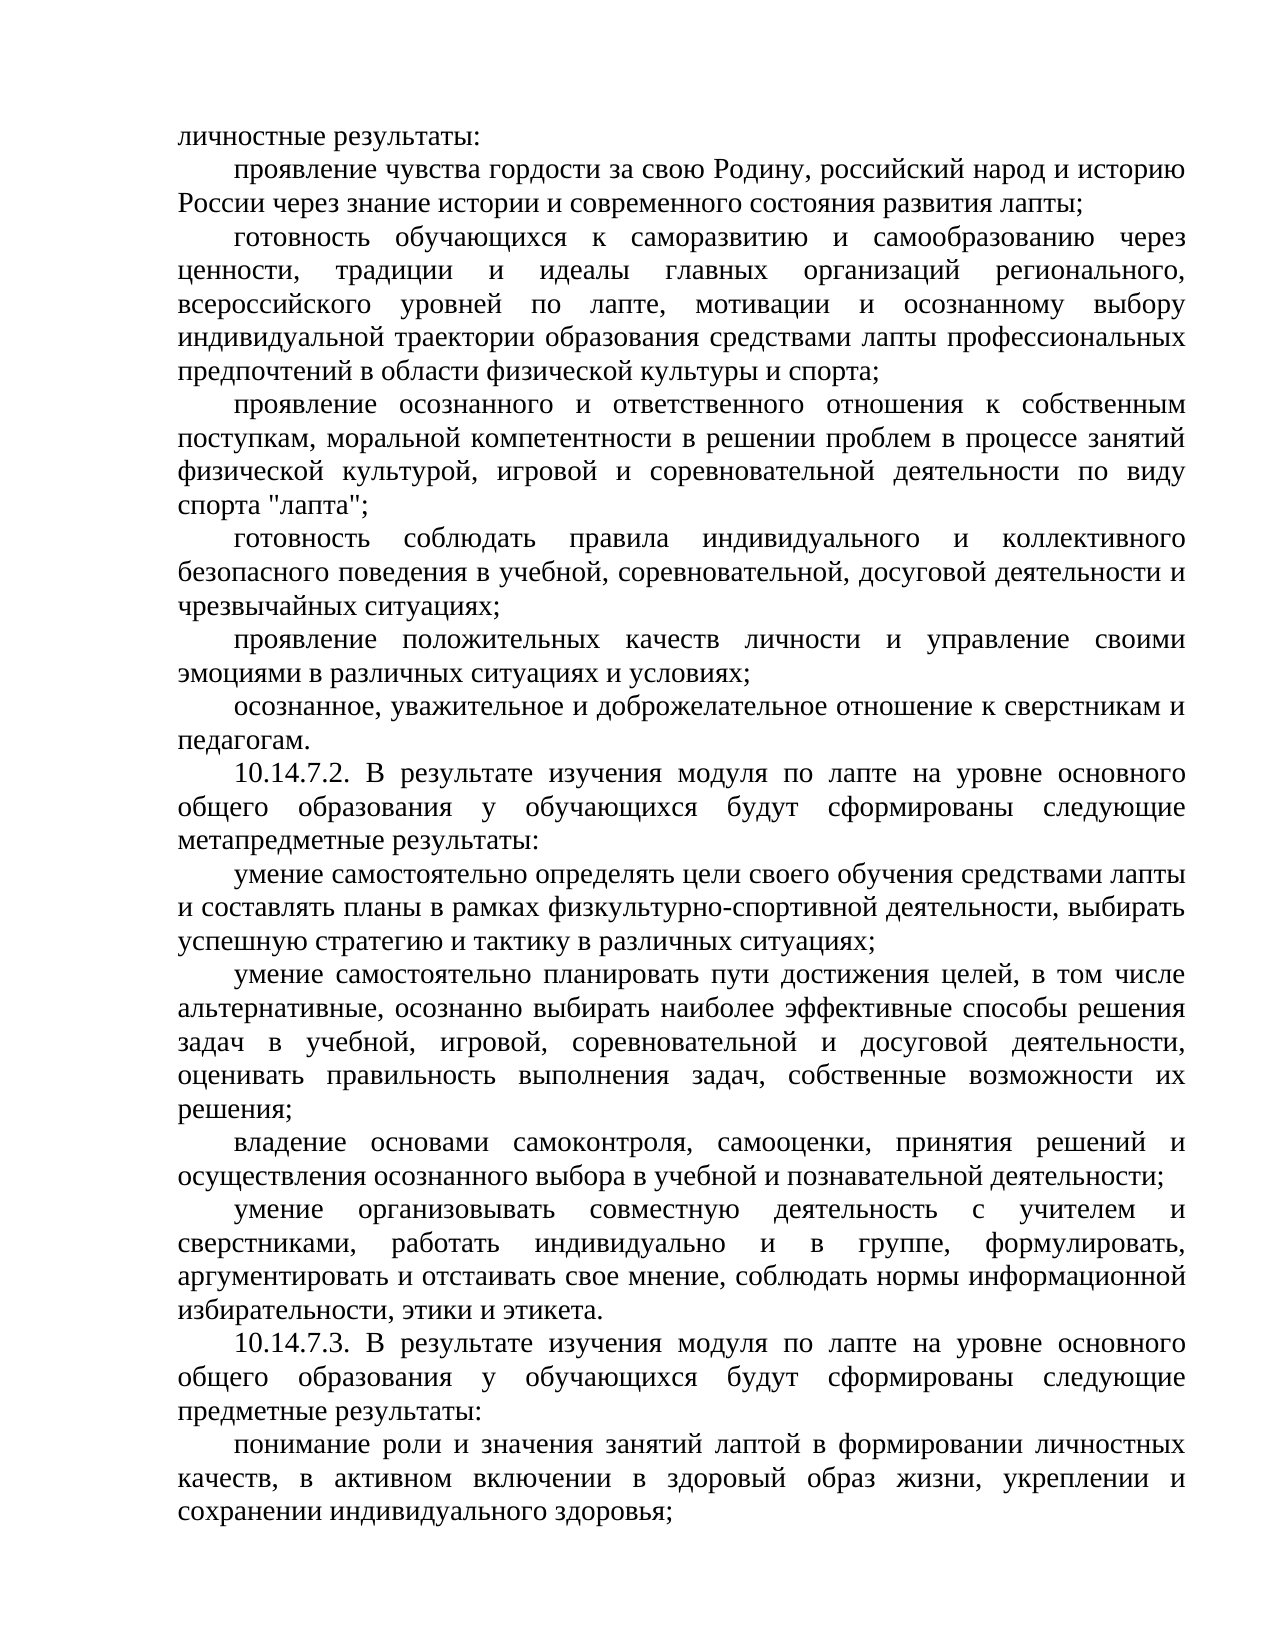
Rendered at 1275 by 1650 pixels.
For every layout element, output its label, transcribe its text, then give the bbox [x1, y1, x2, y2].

text готовность соблюдать правила индивидуального и коллективного безопасного поведения в учебной, соревновательной, досуговой деятельности и чрезвычайных ситуациях; [177, 521, 1186, 621]
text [177, 118, 1186, 152]
text готовность обучающихся к саморазвитию и самообразованию через ценности, традиции и идеалы главных организаций регионального, всероссийского уровней по лапте, мотивации и осознанному выбору индивидуальной траектории образования средствами лапты профессиональных предпочтений в области физической культуры и спорта; [177, 219, 1186, 386]
text умение самостоятельно определять цели своего обучения средствами лапты и составлять планы в рамках физкультурно-спортивной деятельности, выбирать успешную стратегию и тактику в различных ситуациях; [177, 856, 1186, 957]
text владение основами самоконтроля, самооценки, принятия решений и осуществления осознанного выбора в учебной и познавательной деятельности; [177, 1124, 1186, 1191]
text понимание роли и значения занятий лаптой в формировании личностных качеств, в активном включении в здоровый образ жизни, укреплении и сохранении индивидуального здоровья; [177, 1426, 1186, 1527]
text 10.14.7.3. В результате изучения модуля по лапте на уровне основного общего образования у обучающихся будут сформированы следующие предметные результаты: [177, 1326, 1186, 1426]
text проявление чувства гордости за свою Родину, российский народ и историю России через знание истории и современного состояния развития лапты; [177, 152, 1186, 219]
text проявление положительных качеств личности и управление своими эмоциями в различных ситуациях и условиях; [177, 621, 1186, 688]
text умение самостоятельно планировать пути достижения целей, в том числе альтернативные, осознанно выбирать наиболее эффективные способы решения задач в учебной, игровой, соревновательной и досуговой деятельности, оценивать правильность выполнения задач, собственные возможности их решения; [177, 957, 1186, 1124]
text умение организовывать совместную деятельность с учителем и сверстниками, работать индивидуально и в группе, формулировать, аргументировать и отстаивать свое мнение, соблюдать нормы информационной избирательности, этики и этикета. [177, 1191, 1186, 1326]
text проявление осознанного и ответственного отношения к собственным поступкам, моральной компетентности в решении проблем в процессе занятий физической культурой, игровой и соревновательной деятельности по виду спорта "лапта"; [177, 386, 1186, 521]
text 10.14.7.2. В результате изучения модуля по лапте на уровне основного общего образования у обучающихся будут сформированы следующие метапредметные результаты: [177, 755, 1186, 856]
text осознанное, уважительное и доброжелательное отношение к сверстникам и педагогам. [177, 688, 1186, 755]
